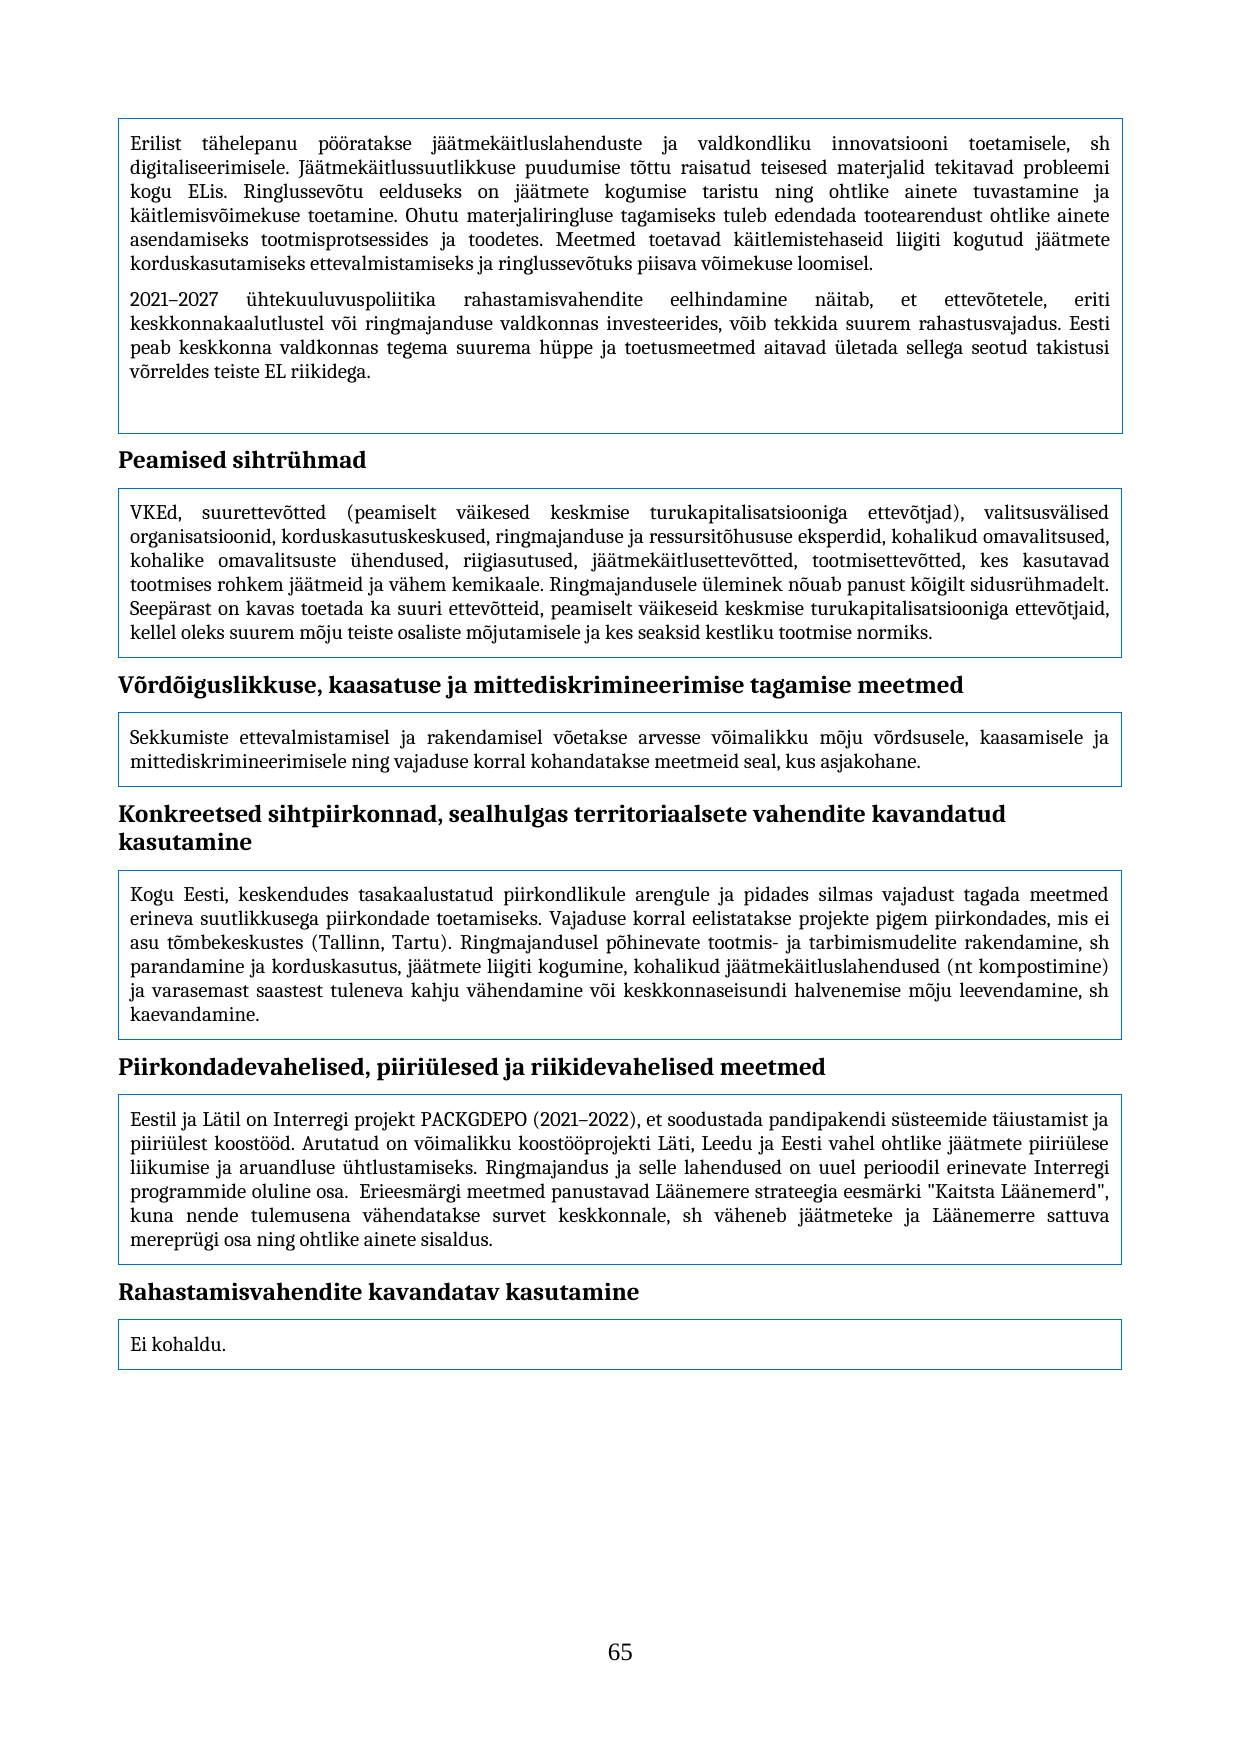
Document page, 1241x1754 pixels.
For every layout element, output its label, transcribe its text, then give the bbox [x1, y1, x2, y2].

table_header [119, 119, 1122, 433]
text Piirkondadevahelised, piiriülesed ja riikidevahelised meetmed [118, 1053, 1122, 1082]
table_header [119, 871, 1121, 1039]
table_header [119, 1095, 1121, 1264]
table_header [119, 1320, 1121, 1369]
text Võrdõiguslikkuse, kaasatuse ja mittediskrimineerimise tagamise meetmed [118, 671, 1122, 699]
text Peamised sihtrühmad [118, 446, 1122, 475]
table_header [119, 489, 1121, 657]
text Konkreetsed sihtpiirkonnad, sealhulgas territoriaalsete vahendite kavandatud kasutamine [118, 799, 1122, 857]
text Rahastamisvahendite kavandatav kasutamine [118, 1277, 1122, 1306]
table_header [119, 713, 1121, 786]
